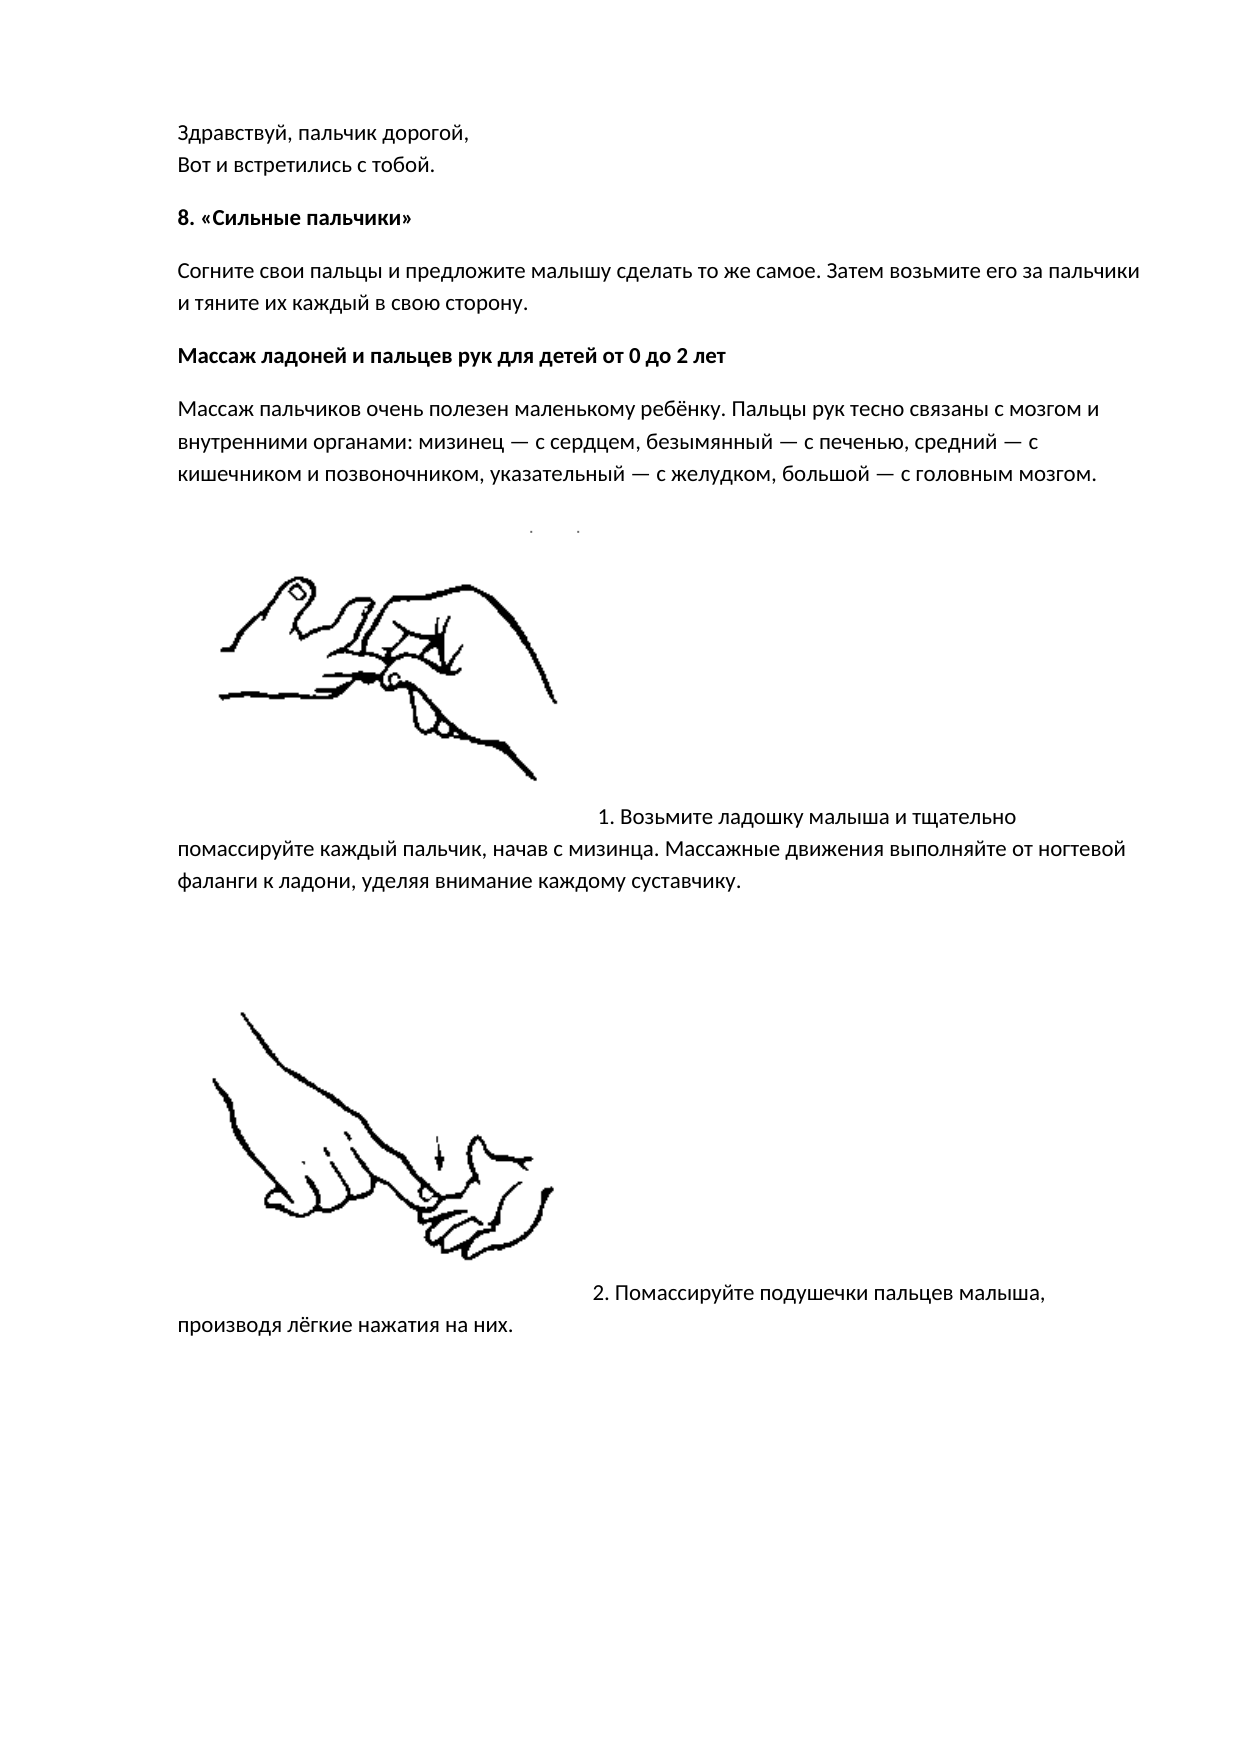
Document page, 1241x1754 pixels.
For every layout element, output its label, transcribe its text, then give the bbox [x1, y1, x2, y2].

text Массаж пальчиков очень полезен маленькому ребёнку. Пальцы рук тесно связаны с мозгом и внутренними органами: мизинец — с сердцем, безымянный — с печенью, средний — с кишечником и позвоночником, указательный — с желудком, большой — с головным мозгом. [177, 394, 1152, 487]
text Согните свои пальцы и предложите малышу сделать то же самое. Затем возьмите его за пальчики и тяните их каждый в свою сторону. [177, 256, 1152, 317]
text Массаж ладоней и пальцев рук для детей от 0 до 2 лет [177, 342, 1152, 369]
picture [177, 972, 593, 1301]
picture [177, 512, 598, 825]
text Здравствуй, пальчик дорогой, Вот и встретились с тобой. [177, 118, 1152, 178]
text 8. «Сильные пальчики» [177, 203, 1152, 231]
